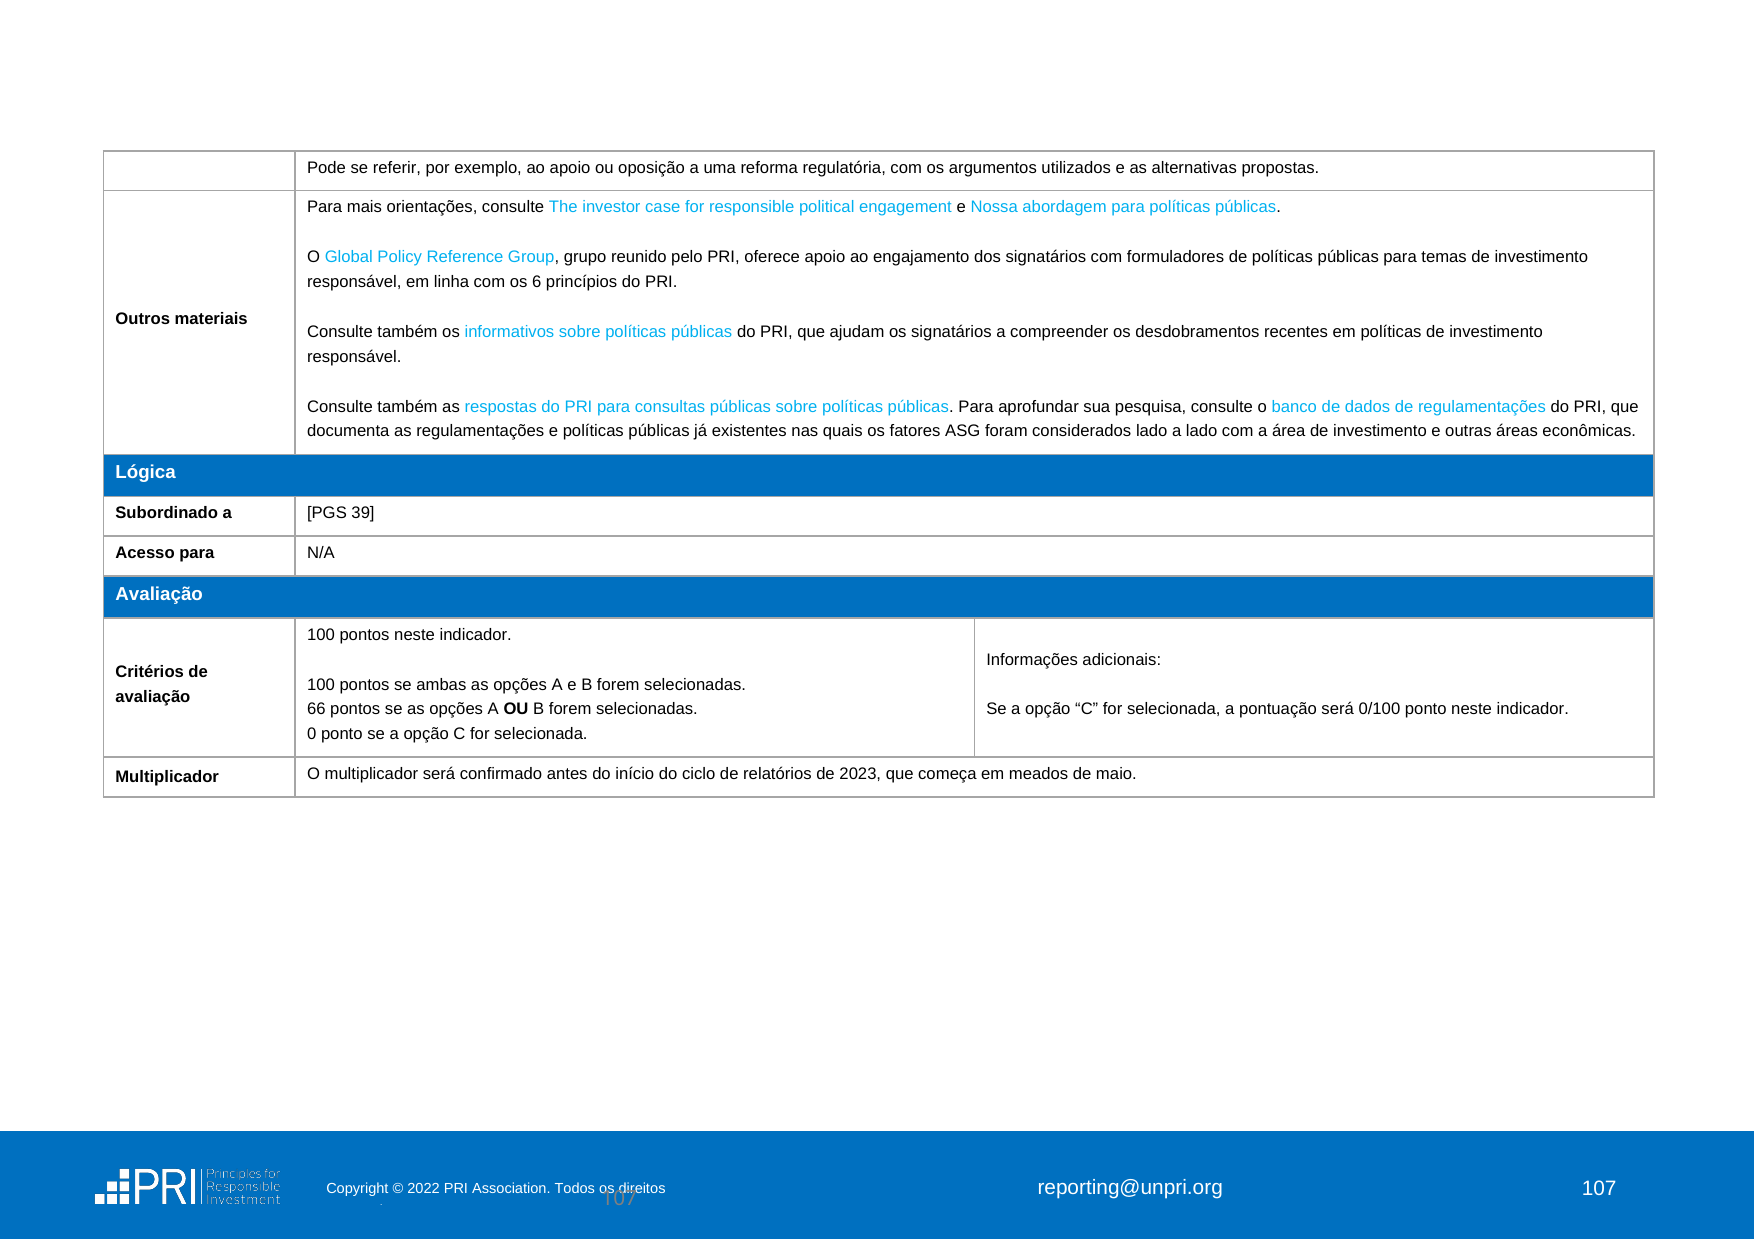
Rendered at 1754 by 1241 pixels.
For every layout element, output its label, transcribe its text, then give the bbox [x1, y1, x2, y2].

table_cell Avaliação [104, 577, 1653, 617]
table_cell O multiplicador será confirmado antes do início do ciclo de relatórios de 2023, que começa em meados de maio. [296, 758, 1653, 796]
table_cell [104, 152, 294, 190]
table_cell [PGS 39] [296, 497, 1653, 535]
table_cell Para mais orientações, consulte The investor case for responsible political engagement e Nossa abordagem para políticas públicas. O Global Policy Reference Group, grupo reunido pelo PRI, oferece apoio ao engajamento dos signatários com formuladores de políticas públicas para temas de investimento responsável, em linha com os 6 princípios do PRI. Consulte também os informativos sobre políticas públicas do PRI, que ajudam os signatários a compreender os desdobramentos recentes em políticas de investimento responsável. Consulte também as respostas do PRI para consultas públicas sobre políticas públicas. Para aprofundar sua pesquisa, consulte o banco de dados de regulamentações do PRI, que documenta as regulamentações e políticas públicas já existentes nas quais os fatores ASG foram considerados lado a lado com a área de investimento e outras áreas econômicas. [296, 191, 1653, 453]
table_cell Outros materiais [104, 191, 294, 453]
table_cell Critérios de avaliação [104, 619, 294, 756]
table_cell Lógica [104, 455, 1653, 496]
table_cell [296, 152, 1653, 190]
table_cell 100 pontos neste indicador. 100 pontos se ambas as opções A e B forem selecionadas. 66 pontos se as opções A OU B forem selecionadas. 0 ponto se a opção C for selecionada. [296, 619, 974, 756]
table_cell N/A [296, 537, 1653, 575]
table_cell Subordinado a [104, 497, 294, 535]
table_cell Informações adicionais: Se a opção “C” for selecionada, a pontuação será 0/100 ponto neste indicador. [975, 619, 1653, 756]
picture [92, 1166, 282, 1207]
table_cell Acesso para [104, 537, 294, 575]
table_cell Multiplicador [104, 758, 294, 796]
